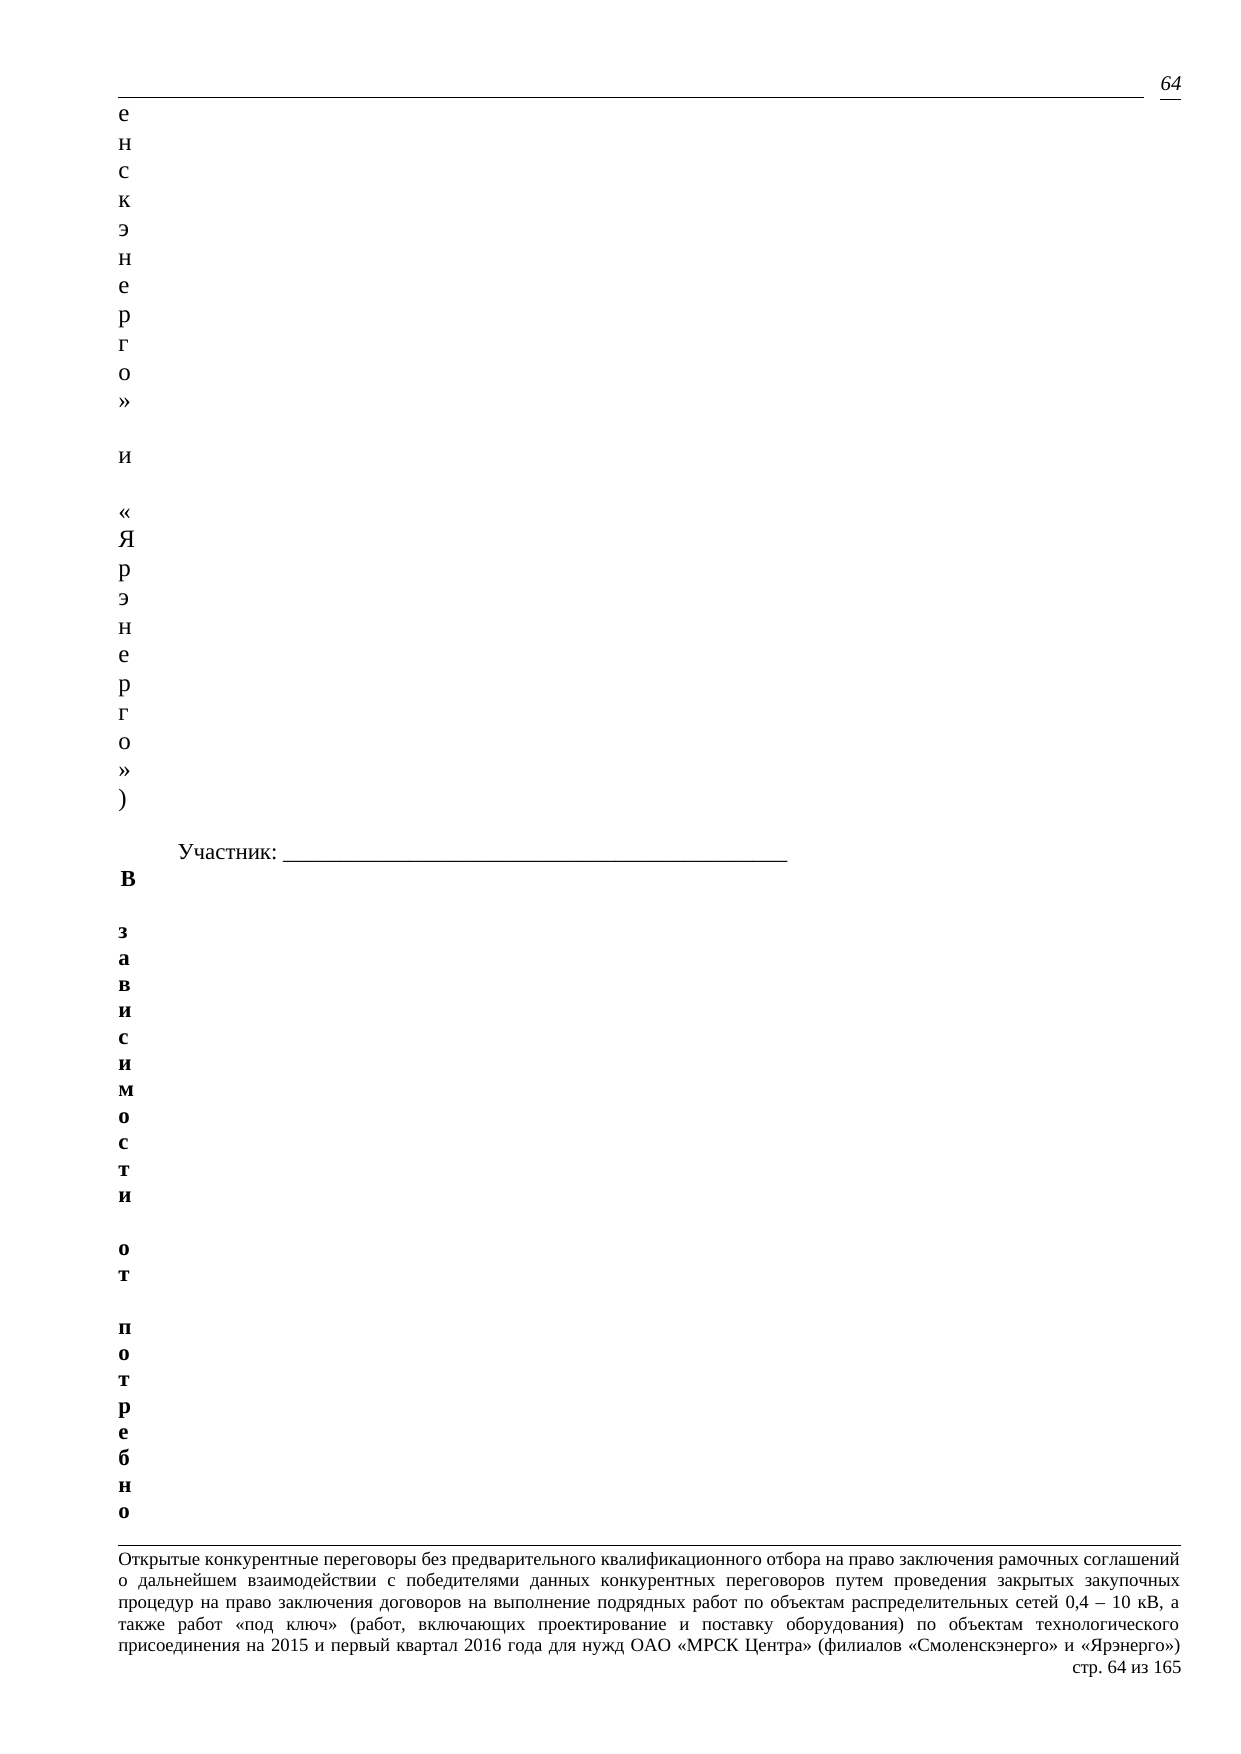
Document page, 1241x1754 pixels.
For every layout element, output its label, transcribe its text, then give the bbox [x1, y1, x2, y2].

text Участник: ____________________________________________ [118, 838, 1181, 865]
